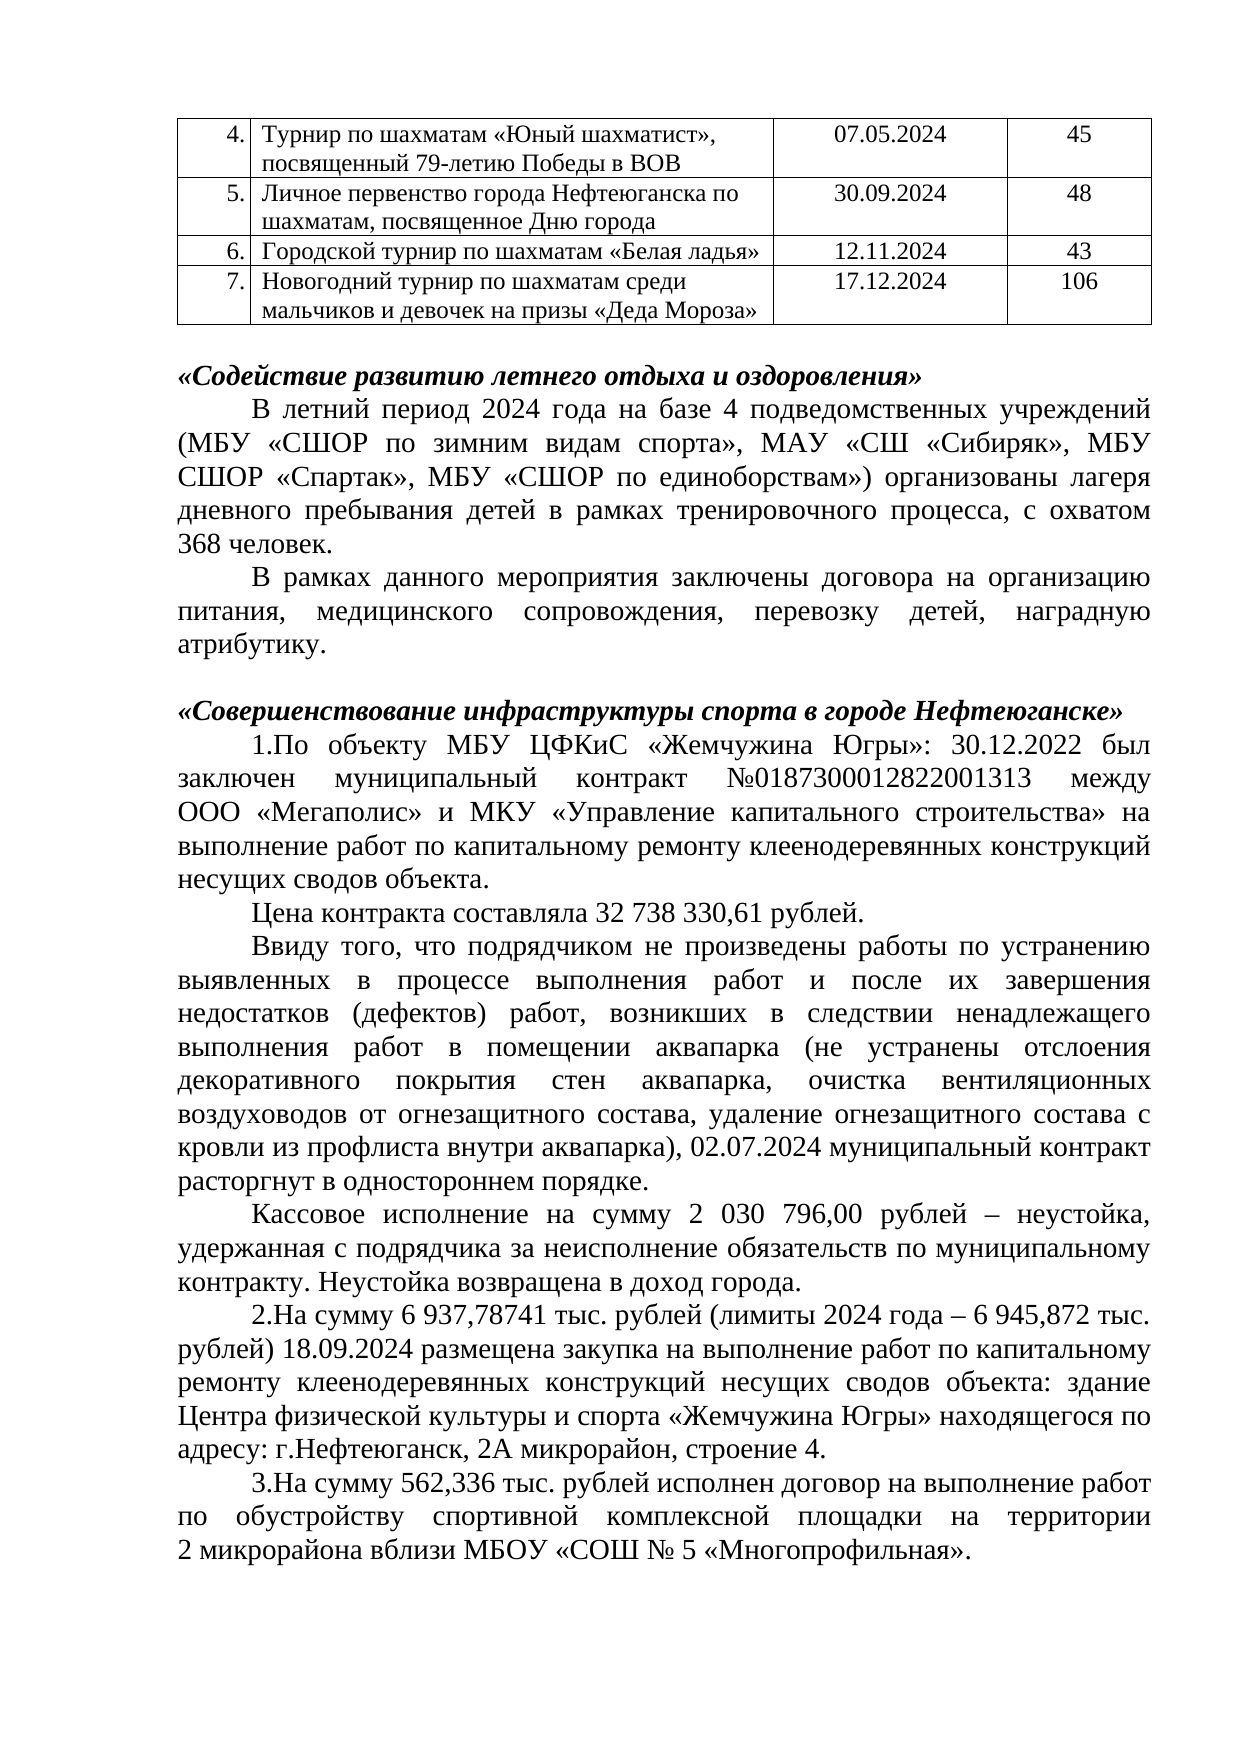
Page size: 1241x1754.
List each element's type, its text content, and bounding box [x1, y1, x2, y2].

table_cell 43 [1008, 236, 1151, 265]
text 2.На сумму 6 937,78741 тыс. рублей (лимиты 2024 года – 6 945,872 тыс. рублей) 18.09.2024 размещена закупка на выполнение работ по капитальному ремонту клеенодеревянных конструкций несущих сводов объекта: здание Центра физической культуры и спорта «Жемчужина Югры» находящегося по адресу: г.Нефтеюганск, 2А микрорайон, строение 4. [177, 1297, 1152, 1465]
table_cell 106 [1008, 266, 1151, 323]
text В рамках данного мероприятия заключены договора на организацию питания, медицинского сопровождения, перевозку детей, наградную атрибутику. [177, 559, 1152, 660]
table_cell 48 [1008, 178, 1151, 235]
table_cell [178, 178, 250, 235]
text «Содействие развитию летнего отдыха и оздоровления» [177, 358, 1152, 392]
table_cell Личное первенство города Нефтеюганска по шахматам, посвященное Дню города [251, 178, 773, 235]
table_cell 17.12.2024 [774, 266, 1007, 323]
table_cell [178, 266, 250, 323]
table_cell Городской турнир по шахматам «Белая ладья» [251, 236, 773, 265]
text 3.На сумму 562,336 тыс. рублей исполнен договор на выполнение работ по обустройству спортивной комплексной площадки на территории 2 микрорайона вблизи МБОУ «СОШ № 5 «Многопрофильная». [177, 1465, 1152, 1630]
table_cell Турнир по шахматам «Юный шахматист», посвященный 79-летию Победы в ВОВ [251, 119, 773, 177]
table_cell 30.09.2024 [774, 178, 1007, 235]
text 1.По объекту МБУ ЦФКиC «Жемчужина Югры»: 30.12.2022 был заключен муниципальный контракт №0187300012822001313 между ООО «Мегаполис» и МКУ «Управление капитального строительства» на выполнение работ по капитальному ремонту клеенодеревянных конструкций несущих сводов объекта. [177, 727, 1152, 895]
table_cell [178, 119, 250, 177]
table_cell 45 [1008, 119, 1151, 177]
text Кассовое исполнение на сумму 2 030 796,00 рублей – неустойка, удержанная с подрядчика за неисполнение обязательств по муниципальному контракту. Неустойка возвращена в доход города. [177, 1197, 1152, 1297]
text В летний период 2024 года на базе 4 подведомственных учреждений (МБУ «СШОР по зимним видам спорта», МАУ «СШ «Сибиряк», МБУ СШОР «Спартак», МБУ «СШОР по единоборствам») организованы лагеря дневного пребывания детей в рамках тренировочного процесса, с охватом 368 человек. [177, 392, 1152, 559]
text Цена контракта составляла 32 738 330,61 рублей. [177, 895, 1152, 928]
table_cell 12.11.2024 [774, 236, 1007, 265]
table_cell 07.05.2024 [774, 119, 1007, 177]
text «Совершенствование инфраструктуры спорта в городе Нефтеюганске» [177, 693, 1152, 727]
table_cell Новогодний турнир по шахматам среди мальчиков и девочек на призы «Деда Мороза» [251, 266, 773, 323]
table_cell [178, 236, 250, 265]
text Ввиду того, что подрядчиком не произведены работы по устранению выявленных в процессе выполнения работ и после их завершения недостатков (дефектов) работ, возникших в следствии ненадлежащего выполнения работ в помещении аквапарка (не устранены отслоения декоративного покрытия стен аквапарка, очистка вентиляционных воздуховодов от огнезащитного состава, удаление огнезащитного состава с кровли из профлиста внутри аквапарка), 02.07.2024 муниципальный контракт расторгнут в одностороннем порядке. [177, 928, 1152, 1197]
